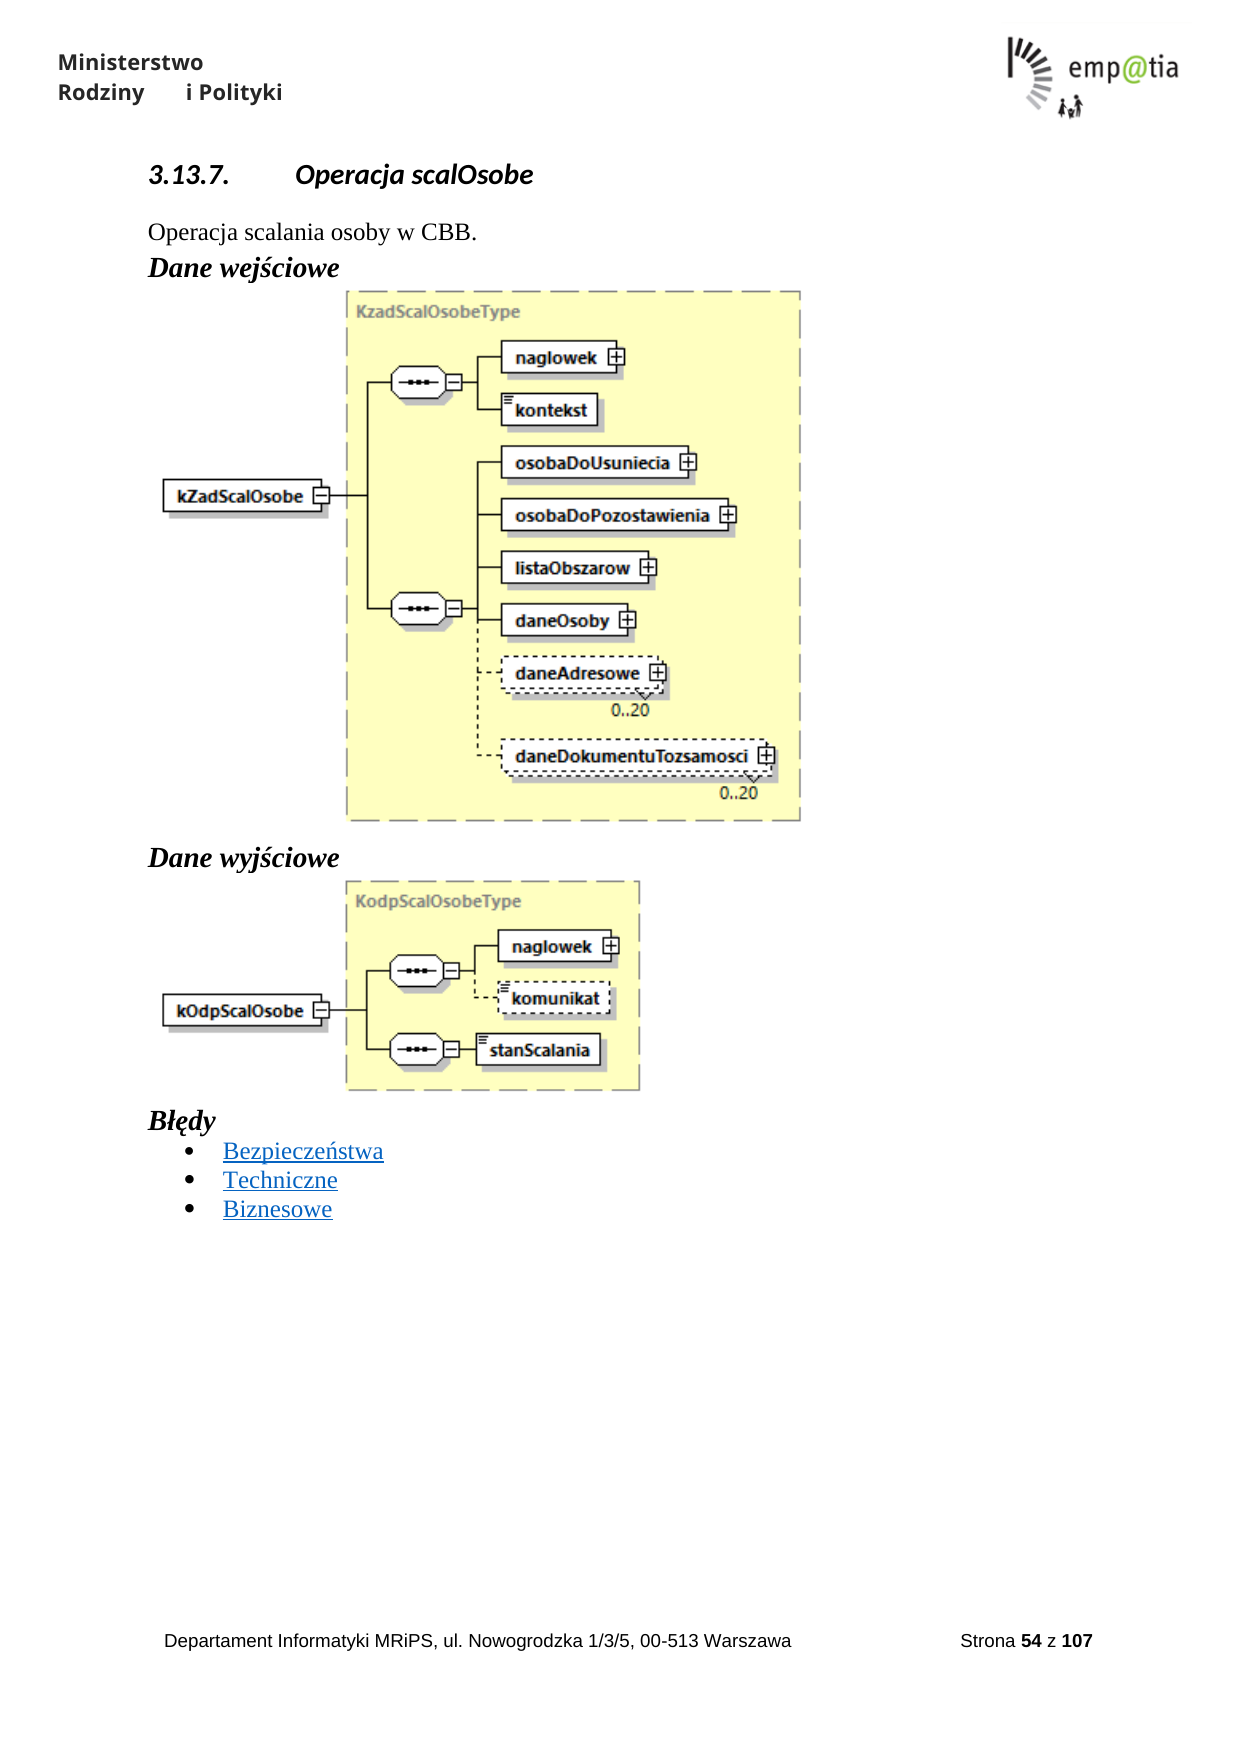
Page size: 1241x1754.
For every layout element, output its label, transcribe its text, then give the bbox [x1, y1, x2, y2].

text Operacja scalania osoby w CBB. [148, 217, 1093, 246]
list Techniczne [185, 1165, 1093, 1194]
subtitle Dane wejściowe [148, 250, 1093, 283]
list Biznesowe [185, 1194, 1093, 1222]
subtitle Dane wyjściowe [148, 840, 1093, 873]
subtitle Błędy [148, 1103, 1093, 1136]
picture [147, 873, 656, 1099]
picture [147, 283, 817, 836]
subtitle Operacja scalOsobe [148, 156, 1093, 192]
list Bezpieczeństwa [185, 1136, 1093, 1165]
picture [1001, 22, 1193, 128]
